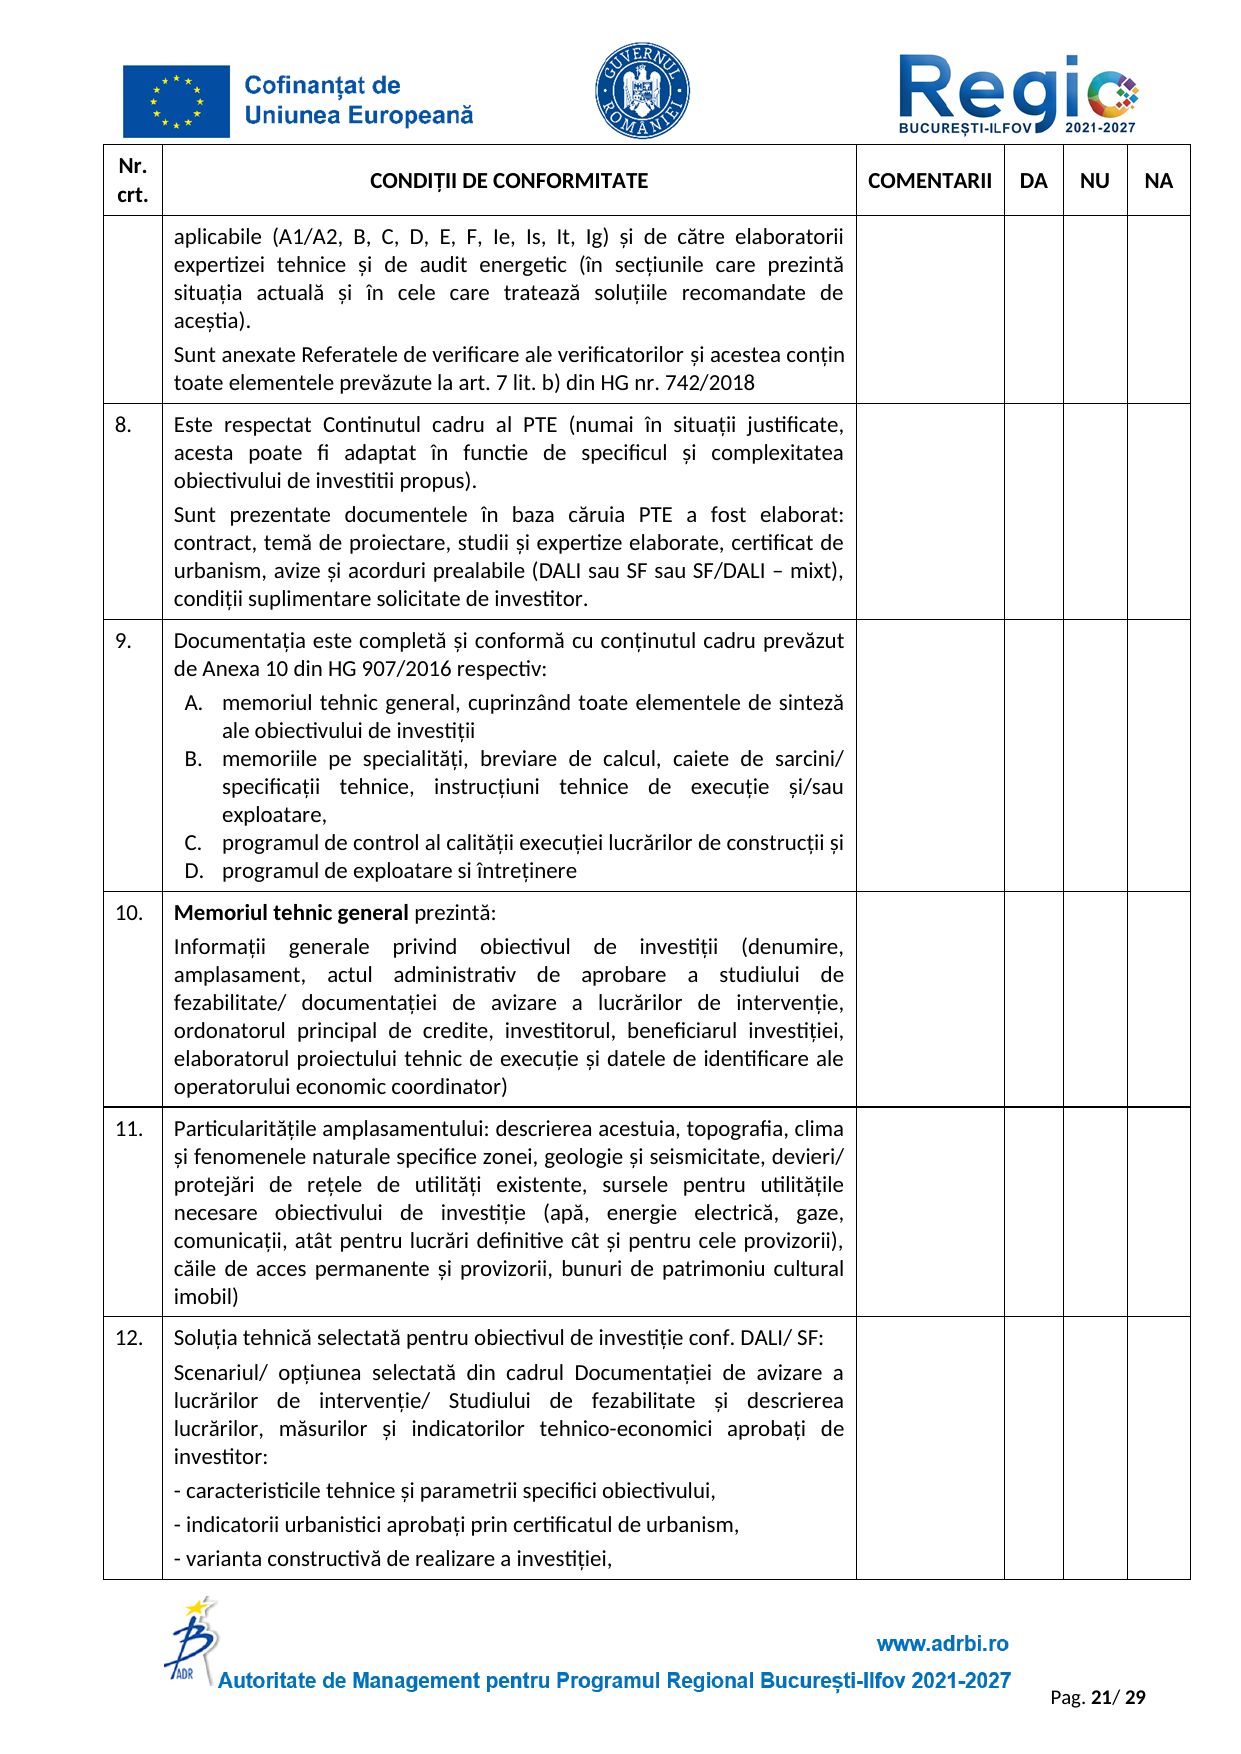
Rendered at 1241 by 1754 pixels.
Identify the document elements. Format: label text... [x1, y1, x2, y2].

table_cell [1064, 1317, 1127, 1579]
table_cell [1064, 216, 1127, 403]
table_cell [1064, 620, 1127, 891]
table_header DA [1005, 145, 1063, 215]
table_cell [857, 404, 1004, 618]
table_cell Documentația este completă și conformă cu conținutul cadru prevăzut de Anexa 10 din HG 907/2016 respectiv: memoriul tehnic general, cuprinzând toate elementele de sinteză ale obiectivului de investiții memoriile pe specialități, breviare de calcul, caiete de sarcini/ specificații tehnice, instrucțiuni tehnice de execuție și/sau exploatare, programul de control al calității execuției lucrărilor de construcții și programul de exploatare si întreținere [163, 620, 856, 891]
table_cell [857, 620, 1004, 891]
table_header CONDIȚII DE CONFORMITATE [163, 145, 856, 215]
table_cell [1064, 1108, 1127, 1316]
table_cell [857, 892, 1004, 1106]
table_cell [1005, 404, 1063, 618]
table_header Nr. crt. [104, 145, 162, 215]
table_cell [857, 216, 1004, 403]
table_cell [104, 1108, 162, 1316]
table_cell [1064, 892, 1127, 1106]
table_cell [1005, 1317, 1063, 1579]
table_cell [104, 216, 162, 403]
table_cell [1005, 892, 1063, 1106]
table_cell [1005, 1108, 1063, 1316]
table_cell Particularitățile amplasamentului: descrierea acestuia, topografia, clima și fenomenele naturale specifice zonei, geologie și seismicitate, devieri/ protejări de rețele de utilități existente, sursele pentru utilitățile necesare obiectivului de investiție (apă, energie electrică, gaze, comunicații, atât pentru lucrări definitive cât și pentru cele provizorii), căile de acces permanente și provizorii, bunuri de patrimoniu cultural imobil) [163, 1108, 856, 1316]
table_cell [1128, 404, 1190, 618]
table_cell [104, 892, 162, 1106]
table_cell [1128, 892, 1190, 1106]
table_header NA [1128, 145, 1190, 215]
table_cell [857, 1317, 1004, 1579]
table_cell [1128, 1317, 1190, 1579]
table_header NU [1064, 145, 1127, 215]
table_cell Memoriul tehnic general prezintă: Informații generale privind obiectivul de investiții (denumire, amplasament, actul administrativ de aprobare a studiului de fezabilitate/ documentației de avizare a lucrărilor de intervenție, ordonatorul principal de credite, investitorul, beneficiarul investiției, elaboratorul proiectului tehnic de execuție și datele de identificare ale operatorului economic coordinator) [163, 892, 856, 1106]
table_header COMENTARII [857, 145, 1004, 215]
table_cell [1128, 1108, 1190, 1316]
table_cell Este respectat Continutul cadru al PTE (numai în situații justificate, acesta poate fi adaptat în functie de specificul și complexitatea obiectivului de investitii propus). Sunt prezentate documentele în baza căruia PTE a fost elaborat: contract, temă de proiectare, studii și expertize elaborate, certificat de urbanism, avize și acorduri prealabile (DALI sau SF sau SF/DALI – mixt), condiții suplimentare solicitate de investitor. [163, 404, 856, 618]
picture [118, 41, 1141, 144]
table_cell [1005, 216, 1063, 403]
table_cell [1005, 620, 1063, 891]
table_cell [1128, 216, 1190, 403]
table_cell [104, 404, 162, 618]
picture [124, 1593, 1051, 1705]
table_cell [1064, 404, 1127, 618]
table_cell [104, 1317, 162, 1579]
table_cell [104, 620, 162, 891]
table_cell [857, 1108, 1004, 1316]
table_cell [1128, 620, 1190, 891]
